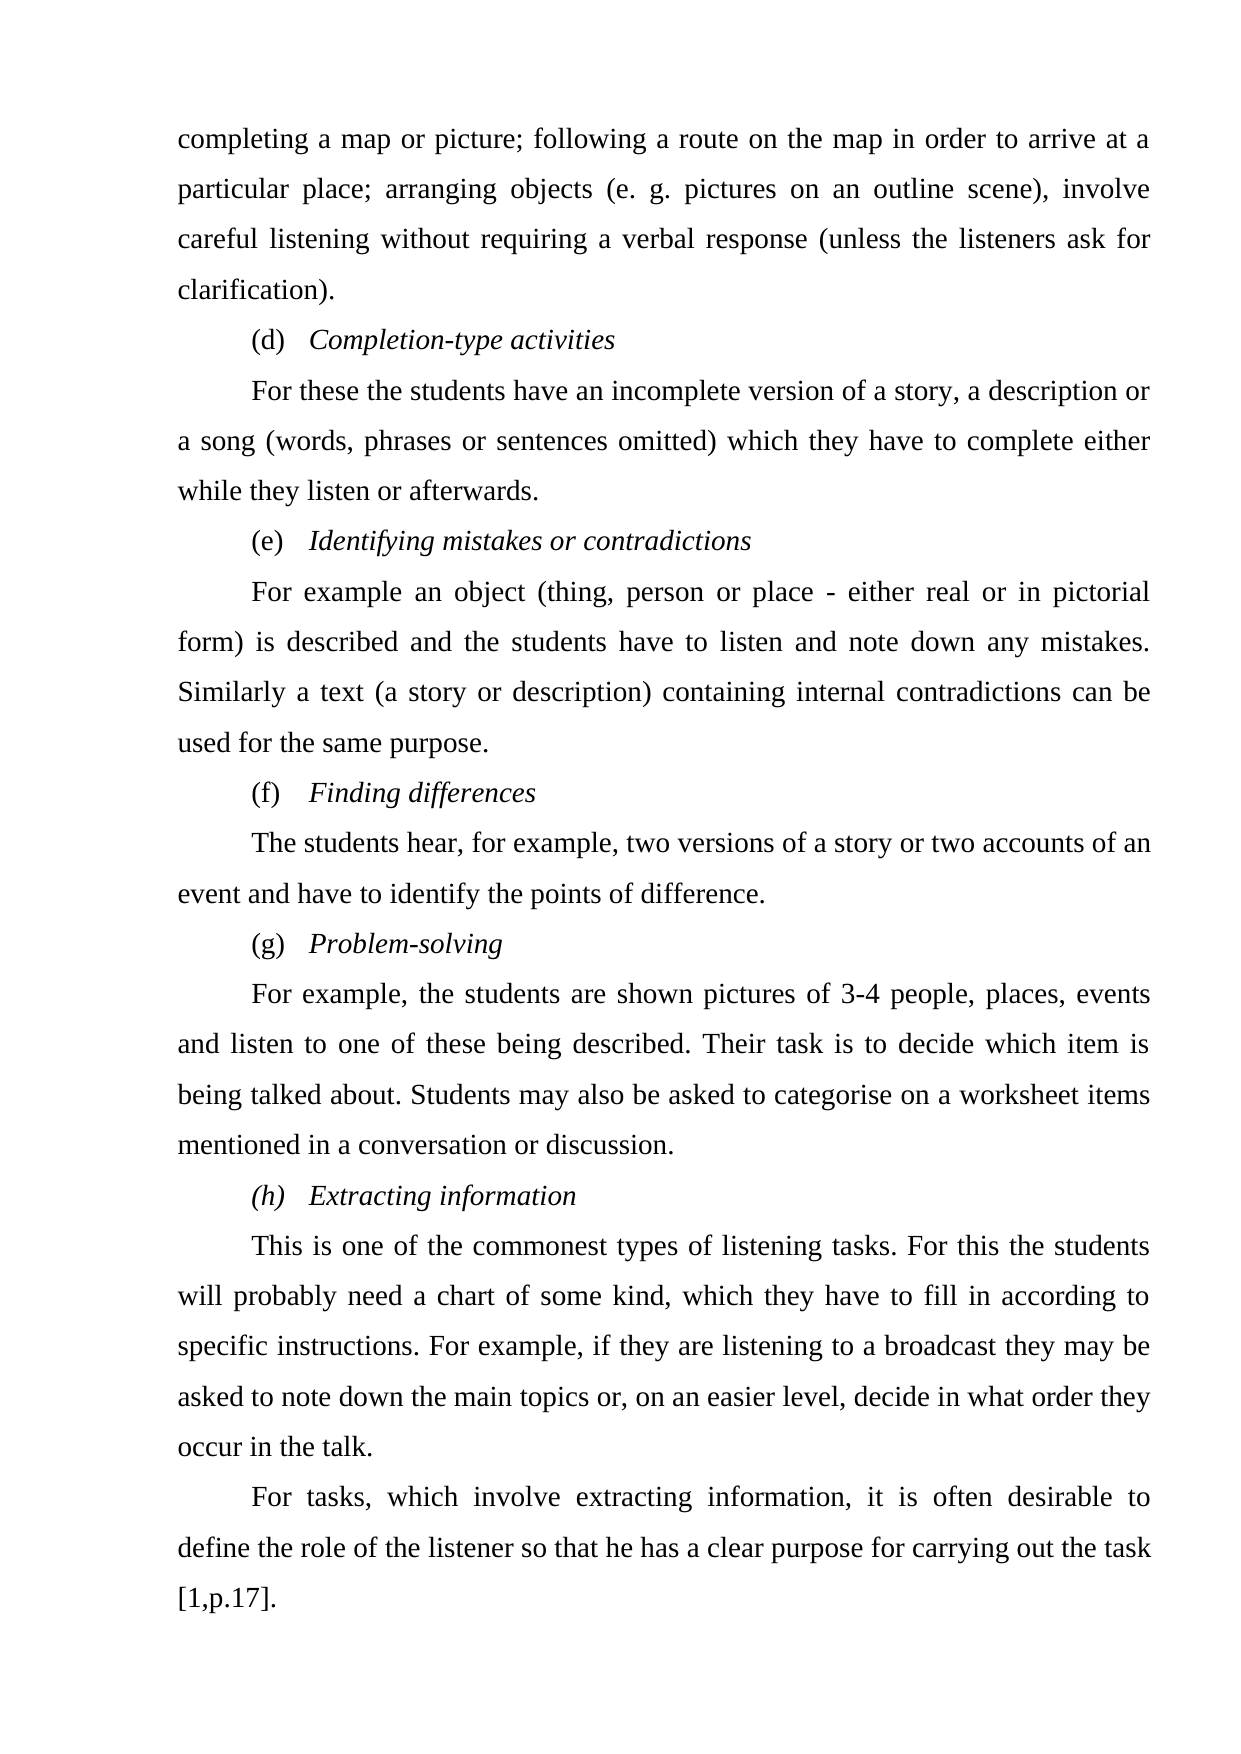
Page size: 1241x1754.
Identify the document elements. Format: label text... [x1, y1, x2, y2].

text For these the students have an incomplete version of a story, a description or a song (words, phrases or sentences omitted) which they have to complete either while they listen or afterwards. [177, 373, 1152, 507]
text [177, 121, 1152, 306]
text The students hear, for example, two versions of a story or two accounts of an event and have to identify the points of difference. [177, 825, 1152, 909]
list Identifying mistakes or contradictions [177, 523, 1152, 557]
text For example, the students are shown pictures of 3-4 people, places, events and listen to one of these being described. Their task is to decide which item is being talked about. Students may also be asked to categorise on a worksheet items mentioned in a conversation or discussion. [177, 976, 1152, 1161]
list Extracting information [177, 1178, 1152, 1211]
text For example an object (thing, person or place - either real or in pictorial form) is described and the students have to listen and note down any mistakes. Similarly a text (a story or description) containing internal contradictions can be used for the same purpose. [177, 574, 1152, 758]
list Finding differences [177, 775, 1152, 809]
list Problem-solving [177, 926, 1152, 959]
text This is one of the commonest types of listening tasks. For this the students will probably need a chart of some kind, which they have to fill in according to specific instructions. For example, if they are listening to a broadcast they may be asked to note down the main topics or, on an easier level, decide in what order they occur in the talk. [177, 1228, 1152, 1463]
text For tasks, which involve extracting information, it is often desirable to define the role of the listener so that he has a clear purpose for carrying out the task [1,p.17]. [177, 1479, 1152, 1614]
list Completion-type activities [177, 322, 1152, 356]
